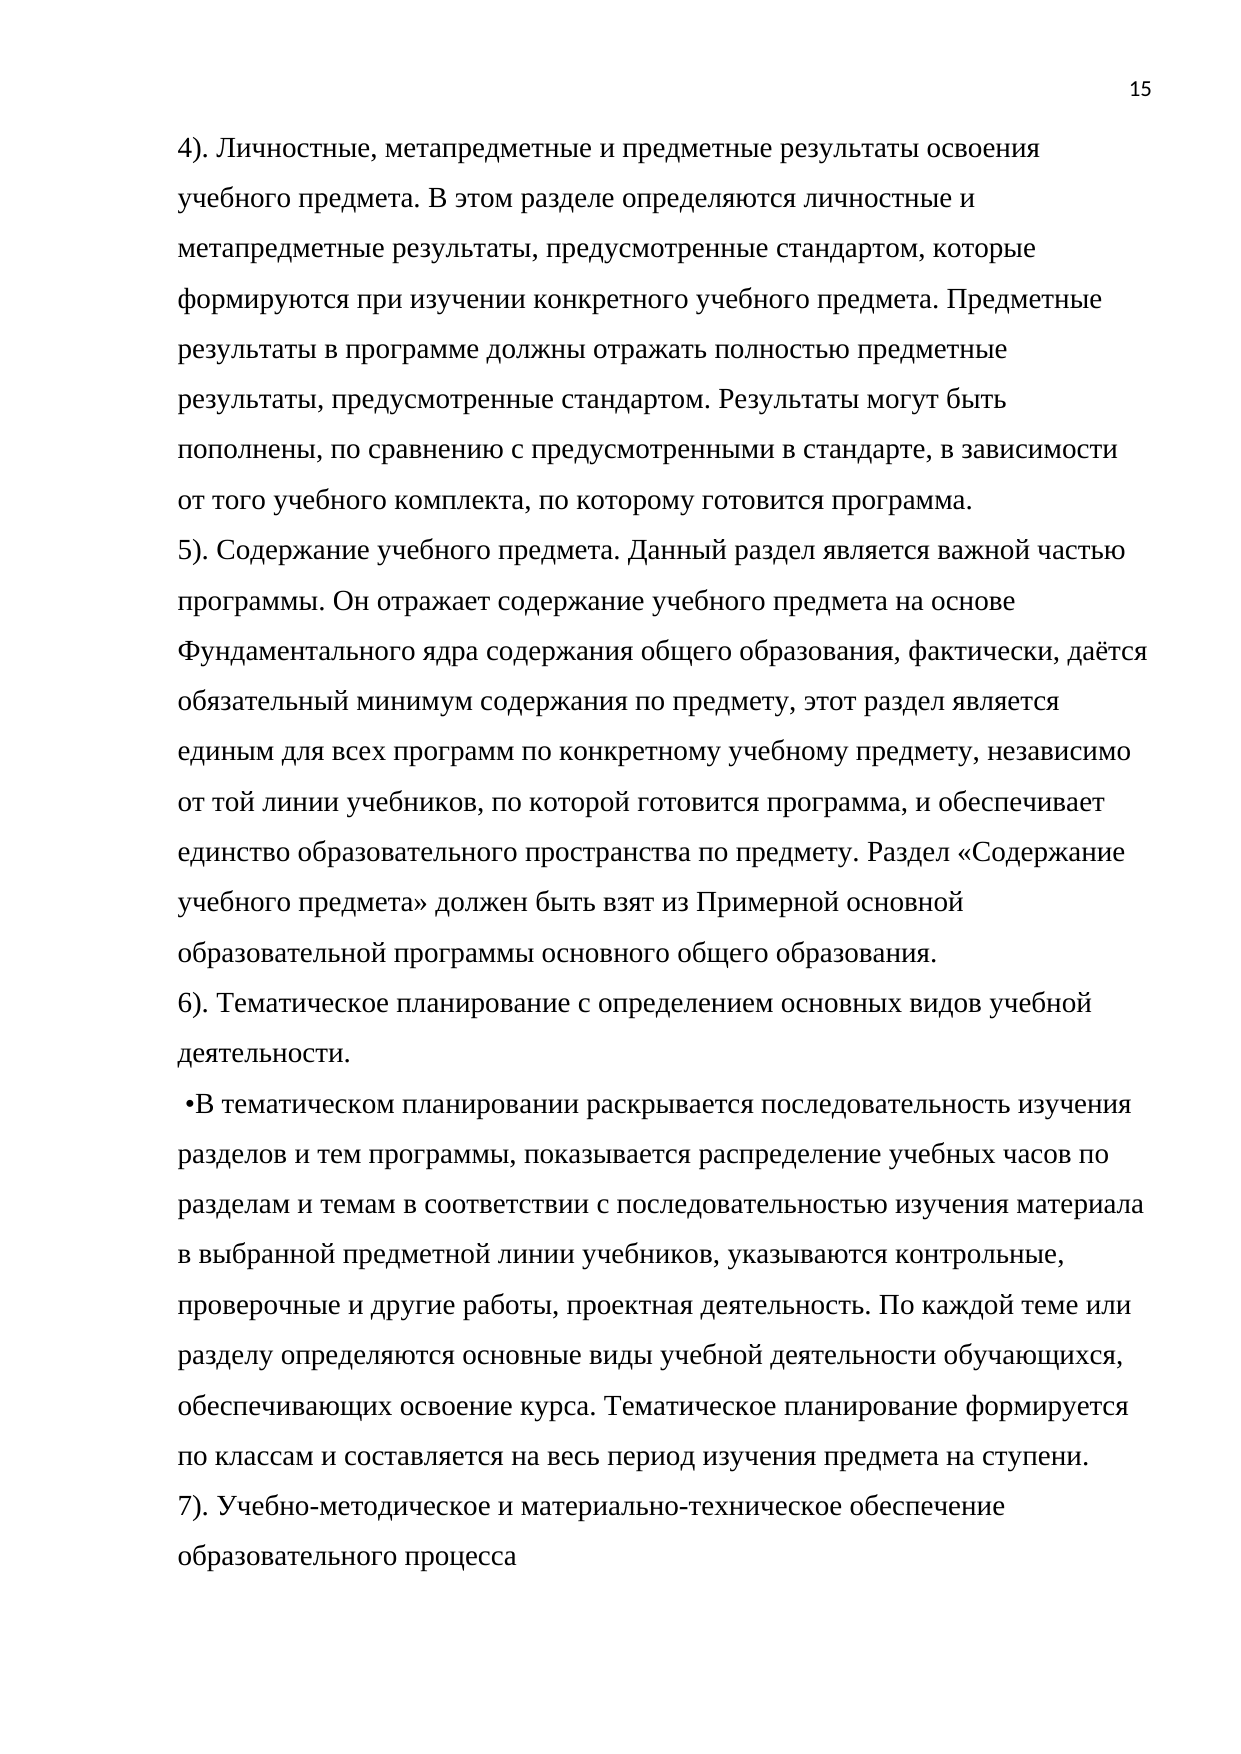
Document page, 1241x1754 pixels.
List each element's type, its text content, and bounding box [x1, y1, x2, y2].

text •В тематическом планировании раскрывается последовательность изучения разделов и тем программы, показывается распределение учебных часов по разделам и темам в соответствии с последовательностью изучения материала в выбранной предметной линии учебников, указываются контрольные, проверочные и другие работы, проектная деятельность. По каждой теме или разделу определяются основные виды учебной деятельности обучающихся, обеспечивающих освоение курса. Тематическое планирование формируется по классам и составляется на весь период изучения предмета на ступени. [177, 1086, 1152, 1471]
text 5). Содержание учебного предмета. Данный раздел является важной частью программы. Он отражает содержание учебного предмета на основе Фундаментального ядра содержания общего образования, фактически, даётся обязательный минимум содержания по предмету, этот раздел является единым для всех программ по конкретному учебному предмету, независимо от той линии учебников, по которой готовится программа, и обеспечивает единство образовательного пространства по предмету. Раздел «Содержание учебного предмета» должен быть взят из Примерной основной образовательной программы основного общего образования. [177, 532, 1152, 968]
text 6). Тематическое планирование с определением основных видов учебной деятельности. [177, 985, 1152, 1069]
text 4). Личностные, метапредметные и предметные результаты освоения учебного предмета. В этом разделе определяются личностные и метапредметные результаты, предусмотренные стандартом, которые формируются при изучении конкретного учебного предмета. Предметные результаты в программе должны отражать полностью предметные результаты, предусмотренные стандартом. Результаты могут быть пополнены, по сравнению с предусмотренными в стандарте, в зависимости от того учебного комплекта, по которому готовится программа. [177, 130, 1152, 516]
text 7). Учебно-методическое и материально-техническое обеспечение образовательного процесса [177, 1488, 1152, 1572]
